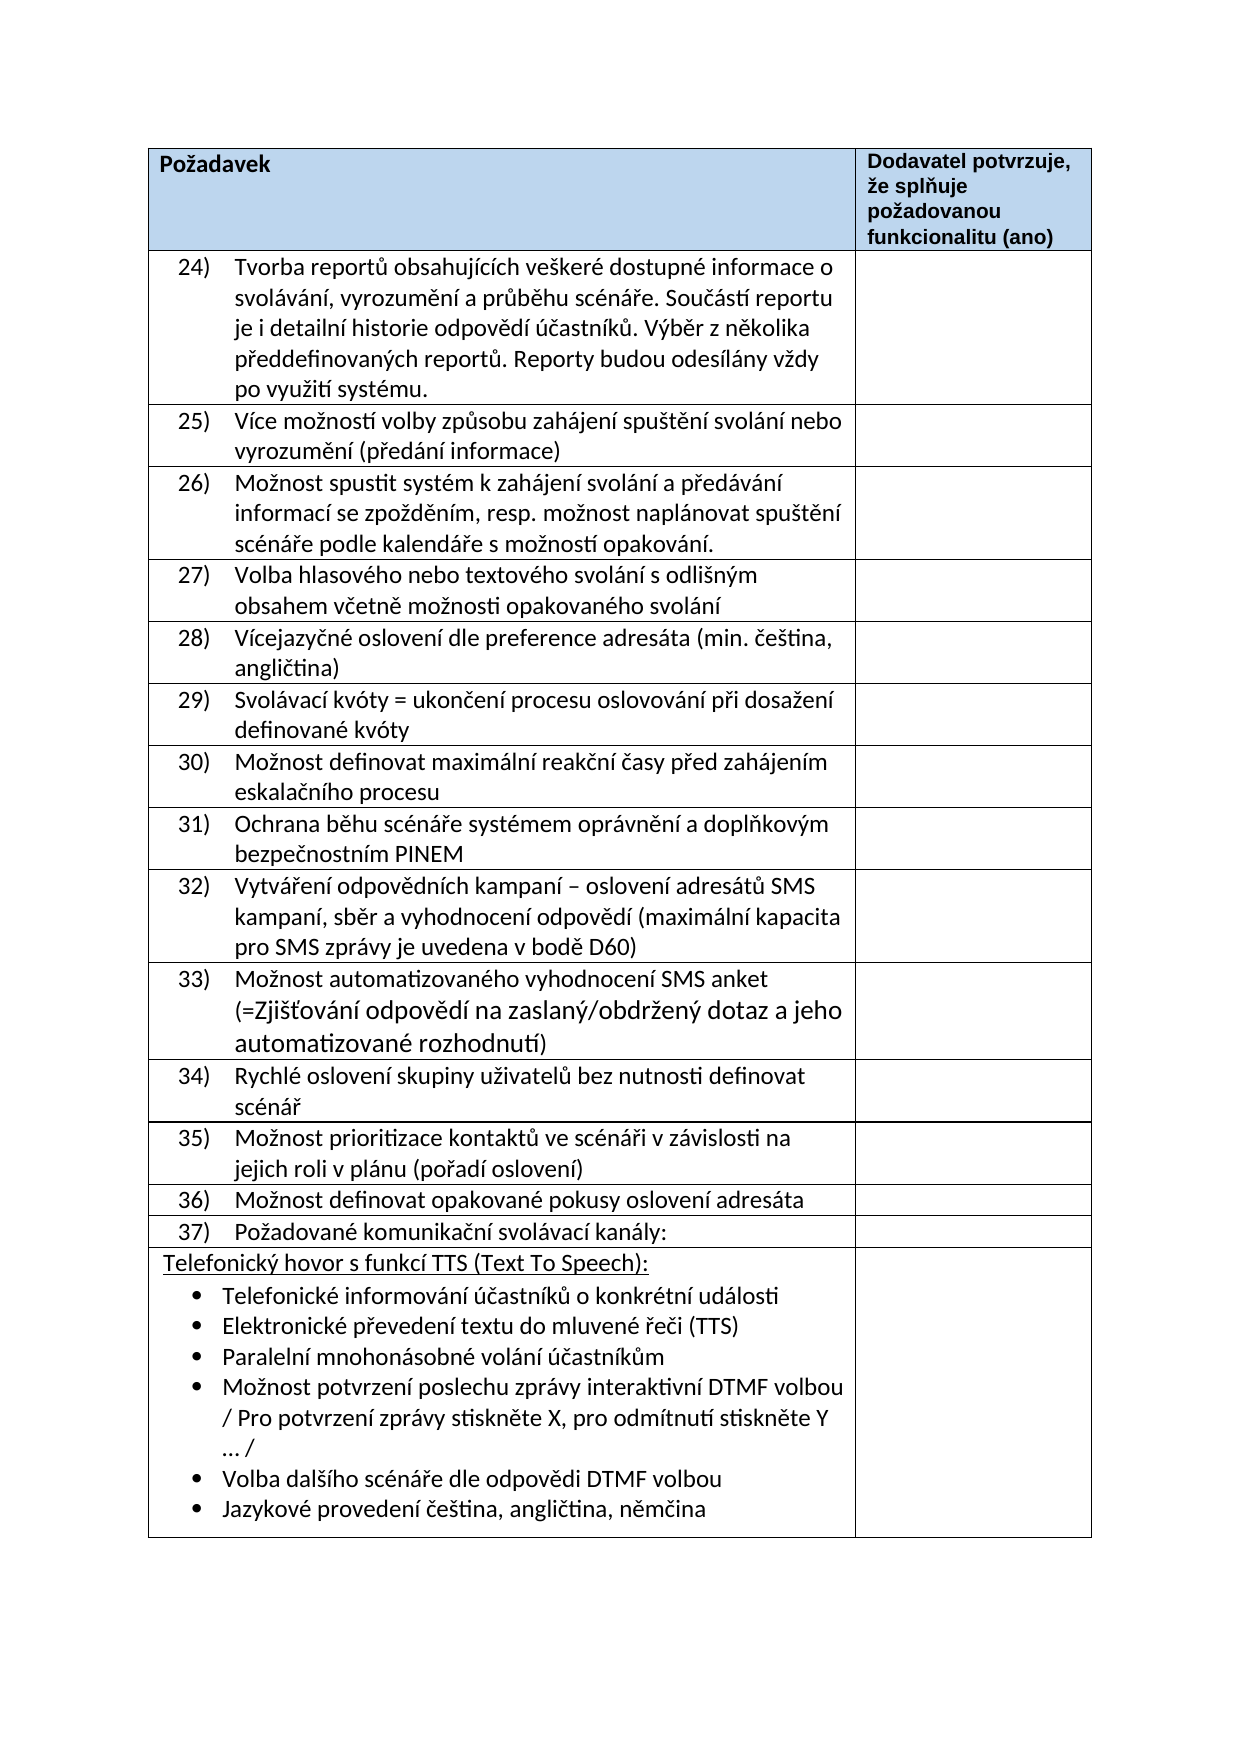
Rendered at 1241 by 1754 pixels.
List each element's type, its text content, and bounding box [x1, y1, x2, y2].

table_cell [856, 560, 1091, 621]
table_cell Telefonický hovor s funkcí TTS (Text To Speech): Telefonické informování účastníků o konkrétní události Elektronické převedení textu do mluvené řeči (TTS) Paralelní mnohonásobné volání účastníkům Možnost potvrzení poslechu zprávy interaktivní DTMF volbou / Pro potvrzení zprávy stiskněte X, pro odmítnutí stiskněte Y … / Volba dalšího scénáře dle odpovědi DTMF volbou Jazykové provedení čeština, angličtina, němčina [149, 1248, 855, 1537]
table_cell Svolávací kvóty = ukončení procesu oslovování při dosažení definované kvóty [149, 684, 855, 745]
table_cell Ochrana běhu scénáře systémem oprávnění a doplňkovým bezpečnostním PINEM [149, 808, 855, 869]
table_cell Možnost definovat opakované pokusy oslovení adresáta [149, 1185, 855, 1215]
table_cell [856, 1216, 1091, 1247]
table_cell [856, 1185, 1091, 1215]
table_cell [856, 1248, 1091, 1537]
table_cell Možnost prioritizace kontaktů ve scénáři v závislosti na jejich roli v plánu (pořadí oslovení) [149, 1123, 855, 1183]
table_cell [856, 808, 1091, 869]
table_cell Možnost definovat maximální reakční časy před zahájením eskalačního procesu [149, 746, 855, 807]
table_cell [856, 467, 1091, 559]
table_cell Možnost spustit systém k zahájení svolání a předávání informací se zpožděním, resp. možnost naplánovat spuštění scénáře podle kalendáře s možností opakování. [149, 467, 855, 559]
table_cell [856, 684, 1091, 745]
table_cell Možnost automatizovaného vyhodnocení SMS anket (=Zjišťování odpovědí na zaslaný/obdržený dotaz a jeho automatizované rozhodnutí) [149, 963, 855, 1059]
table_cell [856, 870, 1091, 962]
table_cell [856, 963, 1091, 1059]
table_cell Rychlé oslovení skupiny uživatelů bez nutnosti definovat scénář [149, 1060, 855, 1121]
table_cell [856, 405, 1091, 466]
table_cell [856, 746, 1091, 807]
table_cell [856, 622, 1091, 683]
table_cell Volba hlasového nebo textového svolání s odlišným obsahem včetně možnosti opakovaného svolání [149, 560, 855, 621]
table_cell Tvorba reportů obsahujících veškeré dostupné informace o svolávání, vyrozumění a průběhu scénáře. Součástí reportu je i detailní historie odpovědí účastníků. Výběr z několika předdefinovaných reportů. Reporty budou odesílány vždy po využití systému. [149, 251, 855, 404]
table_cell Vícejazyčné oslovení dle preference adresáta (min. čeština, angličtina) [149, 622, 855, 683]
table_cell Vytváření odpovědních kampaní – oslovení adresátů SMS kampaní, sběr a vyhodnocení odpovědí (maximální kapacita pro SMS zprávy je uvedena v bodě D60) [149, 870, 855, 962]
table_header Dodavatel potvrzuje, že splňuje požadovanou funkcionalitu (ano) [856, 149, 1091, 250]
table_cell [856, 251, 1091, 404]
table_cell Požadované komunikační svolávací kanály: [149, 1216, 855, 1247]
table_cell [856, 1123, 1091, 1183]
table_header Požadavek [149, 149, 855, 250]
table_cell [856, 1060, 1091, 1121]
table_cell Více možností volby způsobu zahájení spuštění svolání nebo vyrozumění (předání informace) [149, 405, 855, 466]
